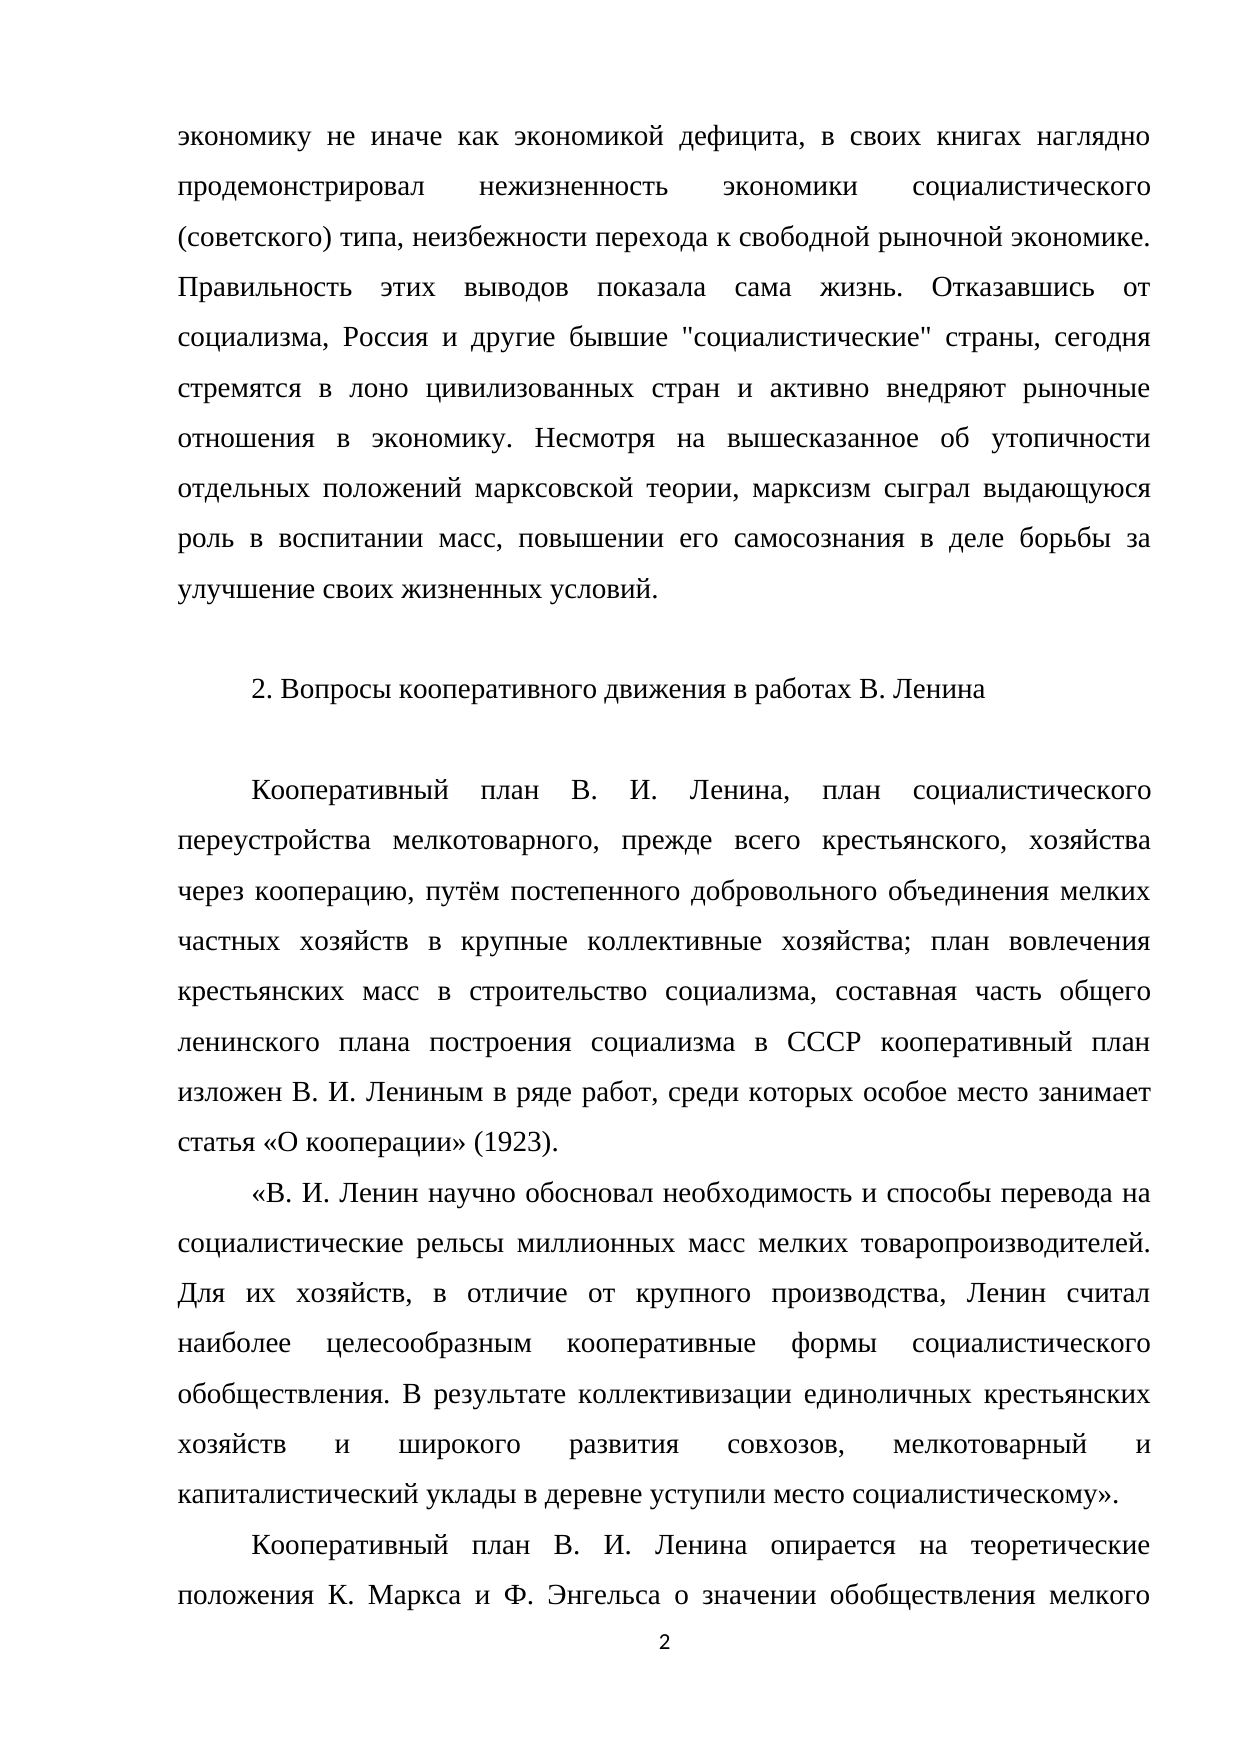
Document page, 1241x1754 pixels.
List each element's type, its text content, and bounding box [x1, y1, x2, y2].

text «В. И. Ленин научно обосновал необходимость и способы перевода на социалистические рельсы миллионных масс мелких товаропроизводителей. Для их хозяйств, в отличие от крупного производства, Ленин считал наиболее целесообразным кооперативные формы социалистического обобществления. В результате коллективизации единоличных крестьянских хозяйств и широкого развития совхозов, мелкотоварный и капиталистический уклады в деревне уступили место социалистическому». [177, 1175, 1152, 1510]
text Кооперативный план В. И. Ленина, план социалистического переустройства мелкотоварного, прежде всего крестьянского, хозяйства через кооперацию, путём постепенного добровольного объединения мелких частных хозяйств в крупные коллективные хозяйства; план вовлечения крестьянских масс в строительство социализма, составная часть общего ленинского плана построения социализма в СССР кооперативный план изложен В. И. Лениным в ряде работ, среди которых особое место занимает статья «О кооперации» (1923). [177, 772, 1152, 1158]
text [177, 118, 1152, 604]
text 2. Вопросы кооперативного движения в работах В. Ленина [177, 672, 1152, 705]
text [177, 1527, 1152, 1611]
